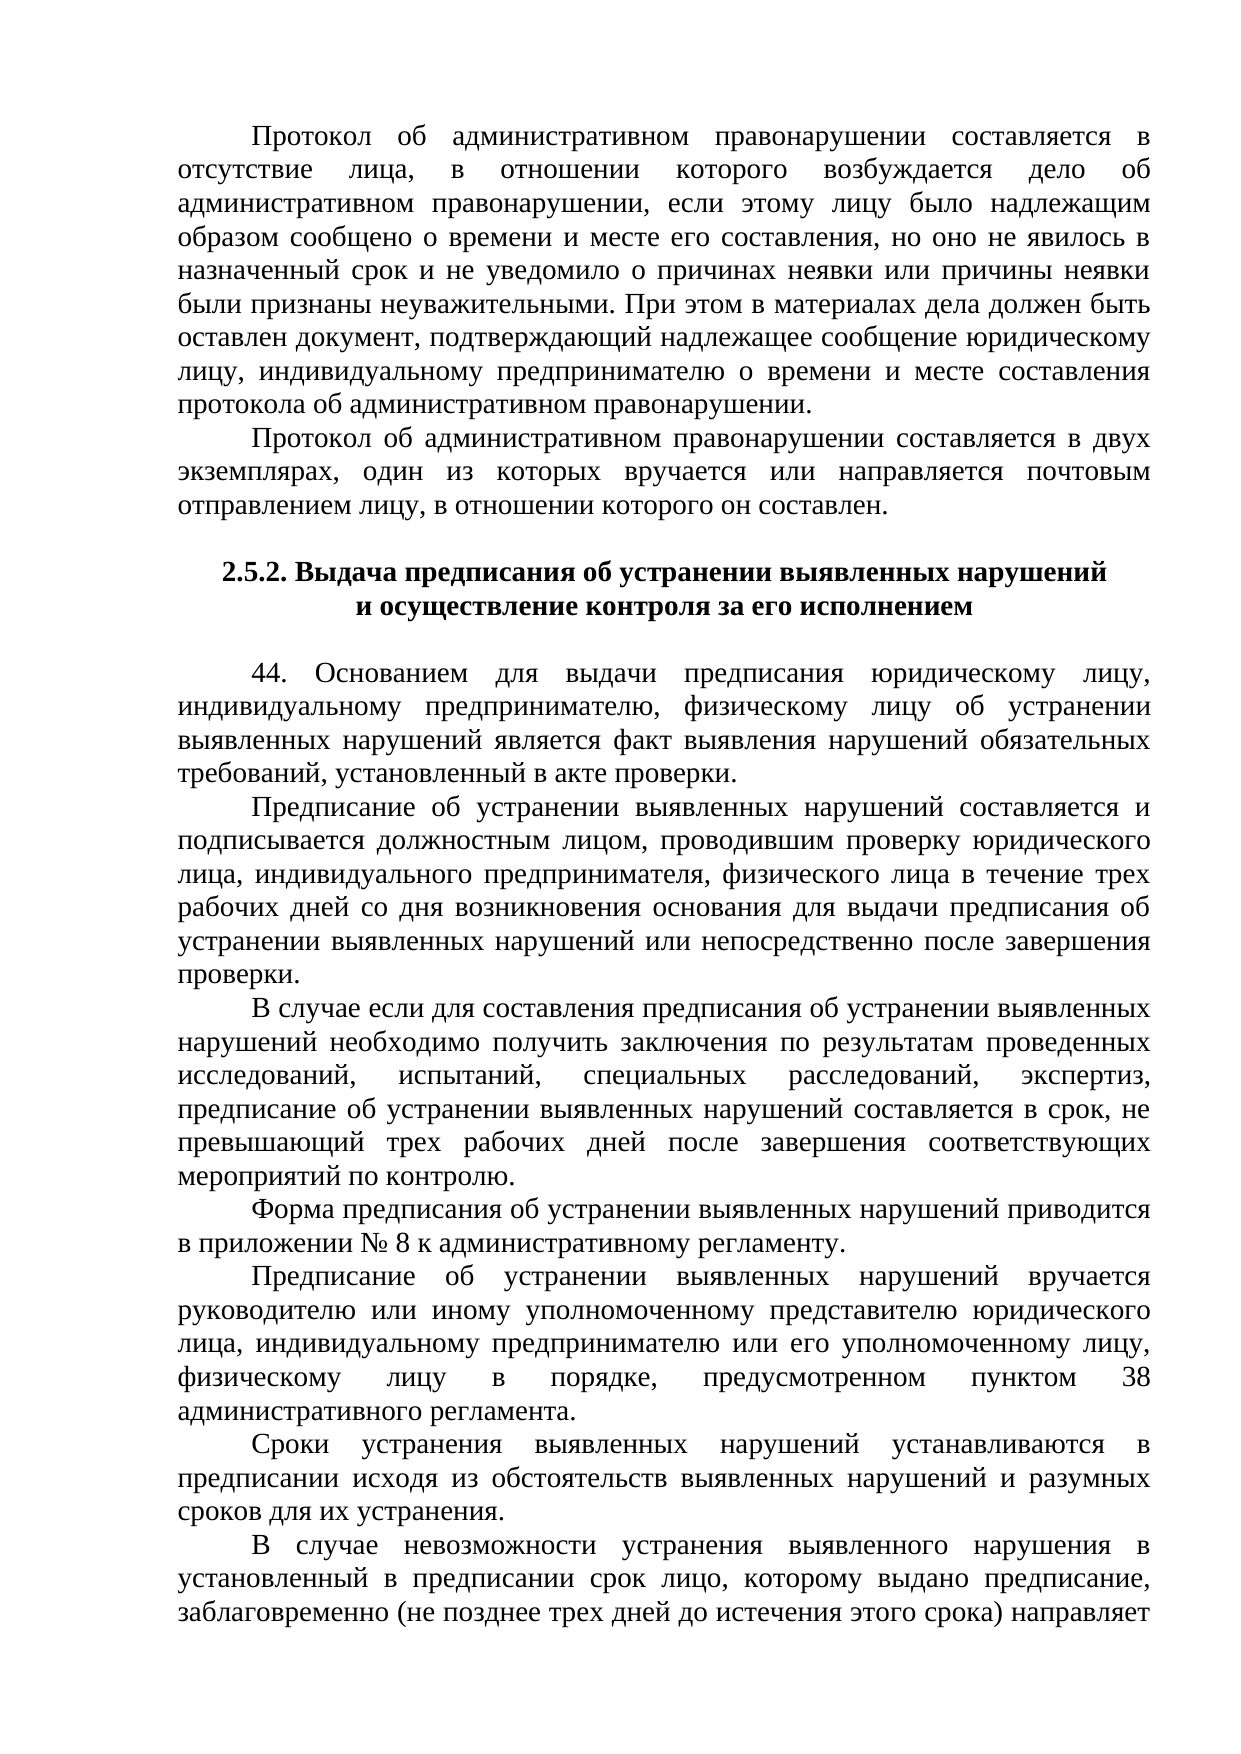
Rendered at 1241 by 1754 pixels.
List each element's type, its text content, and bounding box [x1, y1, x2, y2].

text Форма предписания об устранении выявленных нарушений приводится в приложении № 8 к административному регламенту. [177, 1191, 1152, 1258]
text Предписание об устранении выявленных нарушений вручается руководителю или иному уполномоченному представителю юридического лица, индивидуальному предпринимателю или его уполномоченному лицу, физическому лицу в порядке, предусмотренном пунктом 38 административного регламента. [177, 1258, 1152, 1426]
text Протокол об административном правонарушении составляется в двух экземплярах, один из которых вручается или направляется почтовым отправлением лицу, в отношении которого он составлен. [177, 420, 1152, 521]
text 2.5.2. Выдача предписания об устранении выявленных нарушений [177, 554, 1152, 588]
text Сроки устранения выявленных нарушений устанавливаются в предписании исходя из обстоятельств выявленных нарушений и разумных сроков для их устранения. [177, 1426, 1152, 1527]
text 44. Основанием для выдачи предписания юридическому лицу, индивидуальному предпринимателю, физическому лицу об устранении выявленных нарушений является факт выявления нарушений обязательных требований, установленный в акте проверки. [177, 655, 1152, 789]
text В случае если для составления предписания об устранении выявленных нарушений необходимо получить заключения по результатам проведенных исследований, испытаний, специальных расследований, экспертиз, предписание об устранении выявленных нарушений составляется в срок, не превышающий трех рабочих дней после завершения соответствующих мероприятий по контролю. [177, 990, 1152, 1191]
text и осуществление контроля за его исполнением [177, 588, 1152, 621]
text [177, 1527, 1152, 1627]
text Предписание об устранении выявленных нарушений составляется и подписывается должностным лицом, проводившим проверку юридического лица, индивидуального предпринимателя, физического лица в течение трех рабочих дней со дня возникновения основания для выдачи предписания об устранении выявленных нарушений или непосредственно после завершения проверки. [177, 789, 1152, 990]
text Протокол об административном правонарушении составляется в отсутствие лица, в отношении которого возбуждается дело об административном правонарушении, если этому лицу было надлежащим образом сообщено о времени и месте его составления, но оно не явилось в назначенный срок и не уведомило о причинах неявки или причины неявки были признаны неуважительными. При этом в материалах дела должен быть оставлен документ, подтверждающий надлежащее сообщение юридическому лицу, индивидуальному предпринимателю о времени и месте составления протокола об административном правонарушении. [177, 118, 1152, 420]
